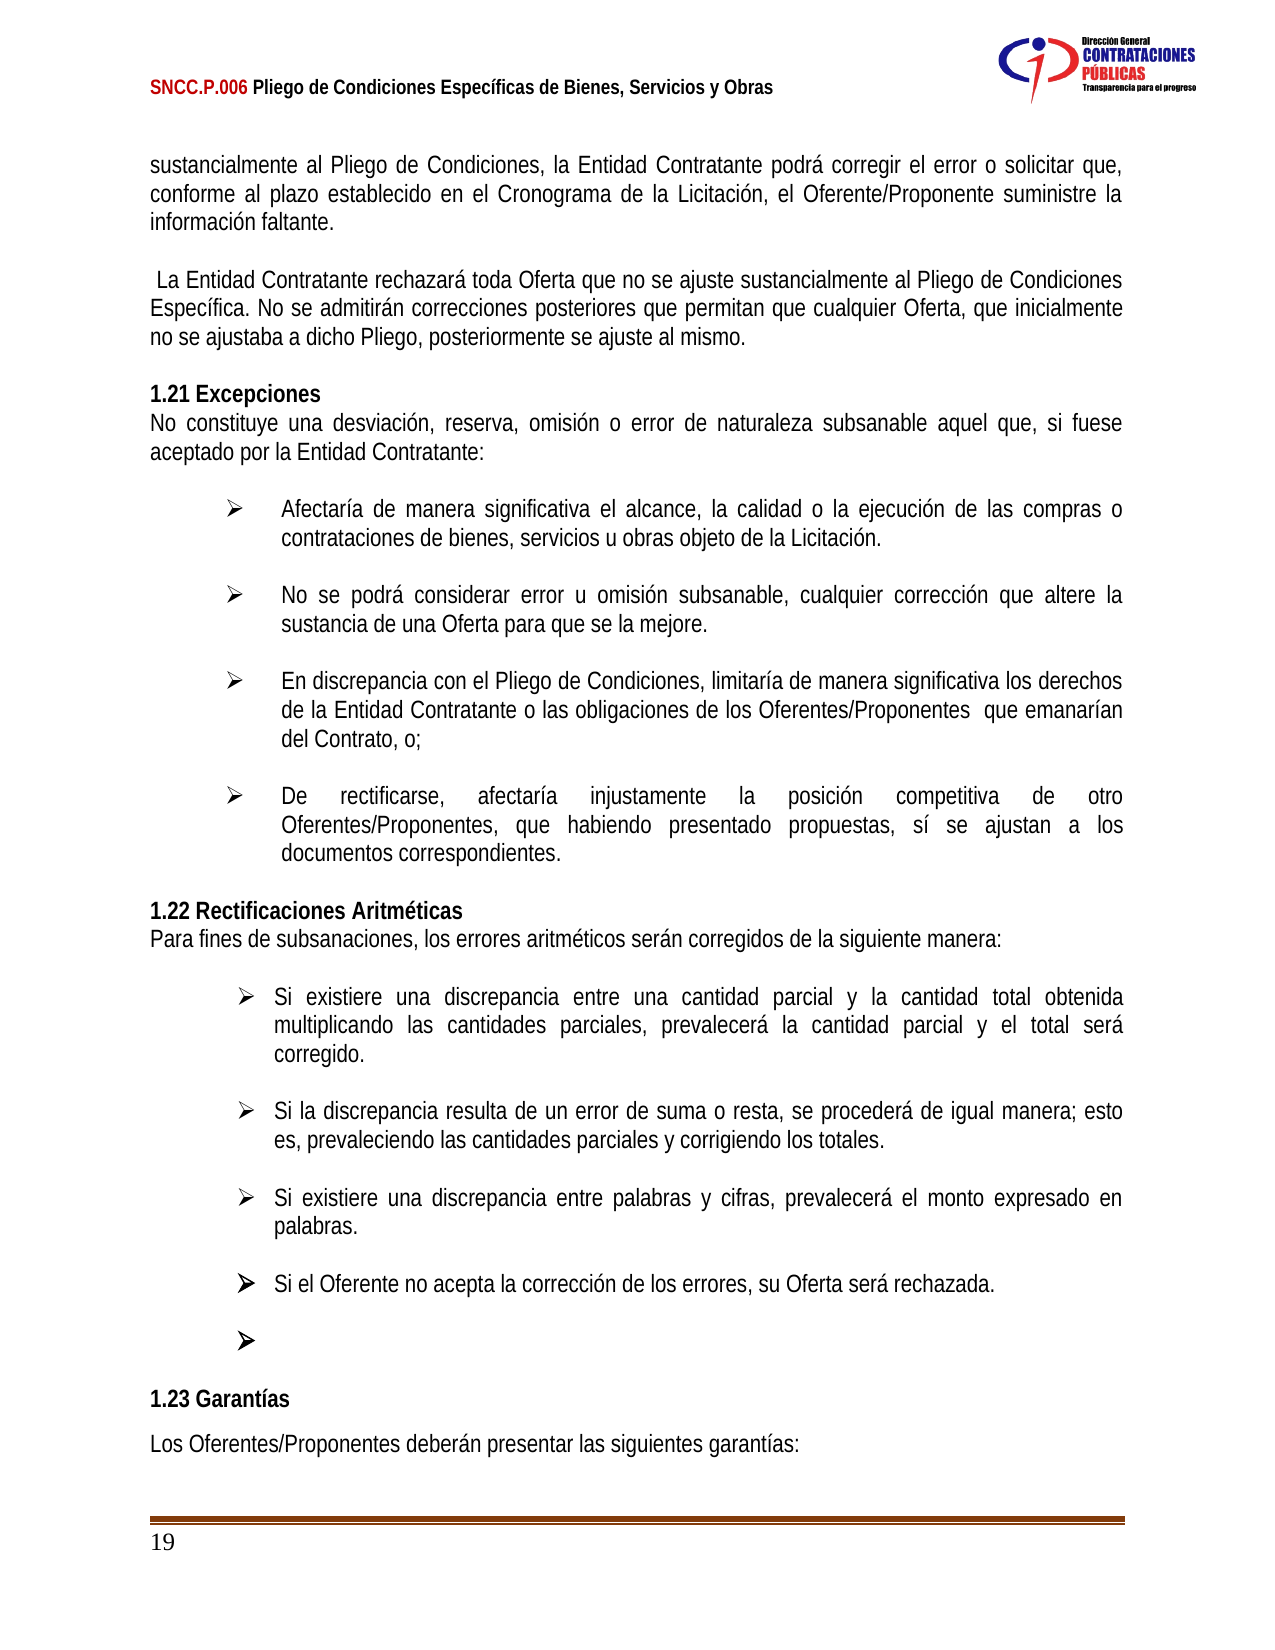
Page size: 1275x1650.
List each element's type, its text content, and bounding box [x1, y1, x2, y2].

text La Entidad Contratante rechazará toda Oferta que no se ajuste sustancialmente al Pliego de Condiciones Específica. No se admitirán correcciones posteriores que permitan que cualquier Oferta, que inicialmente no se ajustaba a dicho Pliego, posteriormente se ajuste al mismo. [150, 264, 1125, 351]
list No se podrá considerar error u omisión subsanable, cualquier corrección que altere la sustancia de una Oferta para que se la mejore. [225, 580, 1125, 637]
list Si el Oferente no acepta la corrección de los errores, su Oferta será rechazada. [236, 1269, 1125, 1297]
text 1.22 Rectificaciones Aritméticas [150, 896, 1125, 924]
text No constituye una desviación, reserva, omisión o error de naturaleza subsanable aquel que, si fuese aceptado por la Entidad Contratante: [150, 408, 1125, 465]
text 1.21 Excepciones [150, 379, 1125, 408]
list En discrepancia con el Pliego de Condiciones, limitaría de manera significativa los derechos de la Entidad Contratante o las obligaciones de los Oferentes/Proponentes que emanarían del Contrato, o; [225, 666, 1125, 752]
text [150, 150, 1125, 236]
list Afectaría de manera significativa el alcance, la calidad o la ejecución de las compras o contrataciones de bienes, servicios u obras objeto de la Licitación. [225, 494, 1125, 551]
text Los Oferentes/Proponentes deberán presentar las siguientes garantías: [150, 1429, 1125, 1458]
list Si existiere una discrepancia entre una cantidad parcial y la cantidad total obtenida multiplicando las cantidades parciales, prevalecerá la cantidad parcial y el total será corregido. [236, 982, 1125, 1068]
text Para fines de subsanaciones, los errores aritméticos serán corregidos de la siguiente manera: [150, 924, 1125, 953]
picture [998, 37, 1196, 104]
text 1.23 Garantías [150, 1384, 1125, 1412]
list De rectificarse, afectaría injustamente la posición competitiva de otro Oferentes/Proponentes, que habiendo presentado propuestas, sí se ajustan a los documentos correspondientes. [225, 781, 1125, 867]
list Si existiere una discrepancia entre palabras y cifras, prevalecerá el monto expresado en palabras. [236, 1182, 1125, 1240]
list Si la discrepancia resulta de un error de suma o resta, se procederá de igual manera; esto es, prevaleciendo las cantidades parciales y corrigiendo los totales. [236, 1096, 1125, 1154]
